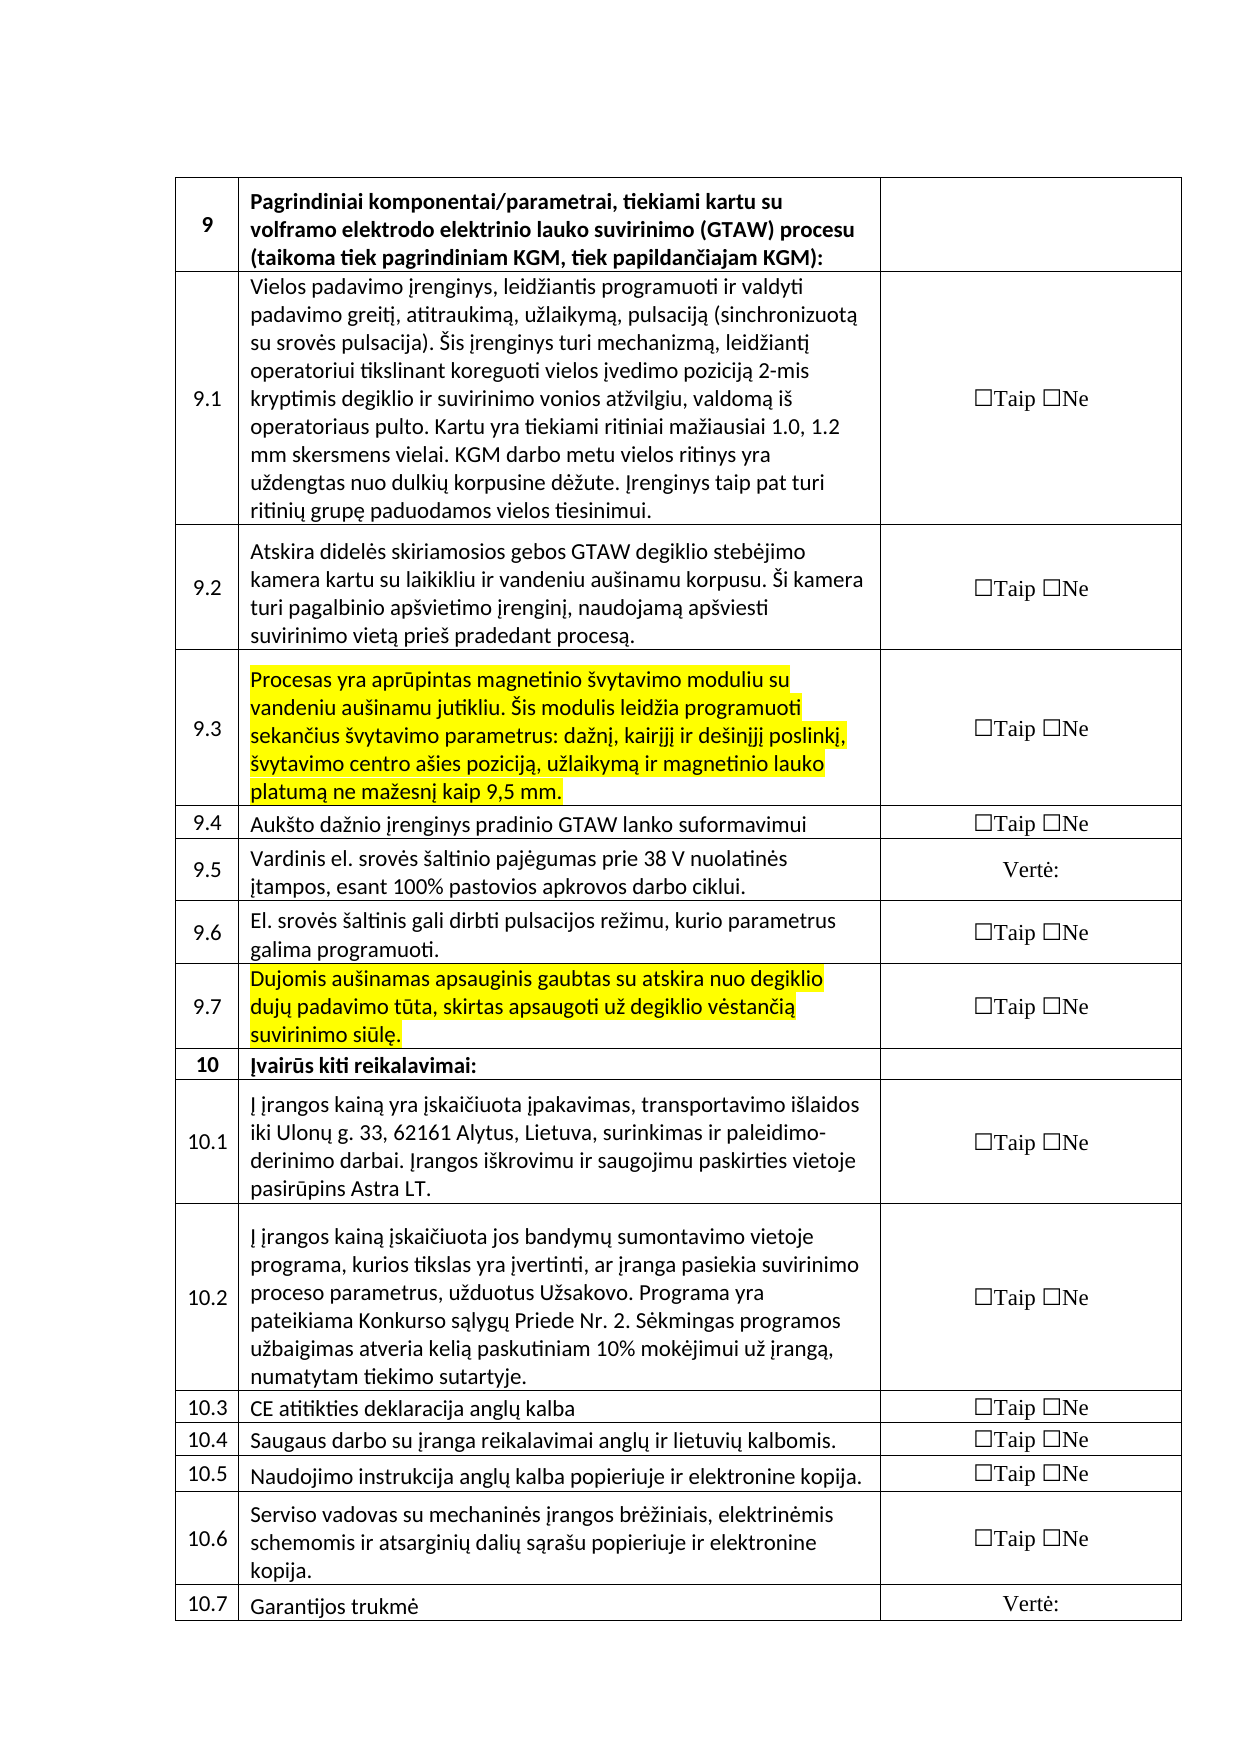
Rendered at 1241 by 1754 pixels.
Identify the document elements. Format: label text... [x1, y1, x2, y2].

table_cell Vertė: [881, 839, 1181, 900]
table_cell 10.3 [176, 1391, 238, 1422]
table_cell ☐Taip ☐Ne [881, 806, 1181, 838]
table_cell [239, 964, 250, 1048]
table_cell Atskira didelės skiriamosios gebos GTAW degiklio stebėjimo kamera kartu su laikikliu ir vandeniu aušinamu korpusu. Ši kamera turi pagalbinio apšvietimo įrenginį, naudojamą apšviesti suvirinimo vietą prieš pradedant procesą. [239, 525, 880, 649]
table_cell Dujomis aušinamas apsauginis gaubtas su atskira nuo degiklio dujų padavimo tūta, skirtas apsaugoti už degiklio vėstančią suvirinimo siūlę. [402, 964, 880, 1048]
table_cell ☐Taip ☐Ne [881, 1391, 1181, 1422]
table_cell Garantijos trukmė [239, 1585, 880, 1620]
table_cell Į įrangos kainą įskaičiuota jos bandymų sumontavimo vietoje programa, kurios tikslas yra įvertinti, ar įranga pasiekia suvirinimo proceso parametrus, užduotus Užsakovo. Programa yra pateikiama Konkurso sąlygų Priede Nr. 2. Sėkmingas programos užbaigimas atveria kelią paskutiniam 10% mokėjimui už įrangą, numatytam tiekimo sutartyje. [239, 1204, 880, 1390]
table_cell 9.1 [176, 272, 238, 524]
table_cell ☐Taip ☐Ne [881, 1492, 1181, 1584]
table_cell Į įrangos kainą yra įskaičiuota įpakavimas, transportavimo išlaidos iki Ulonų g. 33, 62161 Alytus, Lietuva, surinkimas ir paleidimo-derinimo darbai. Įrangos iškrovimu ir saugojimu paskirties vietoje pasirūpins Astra LT. [239, 1080, 880, 1202]
table_cell 9.4 [176, 806, 238, 838]
table_cell Pagrindiniai komponentai/parametrai, tiekiami kartu su volframo elektrodo elektrinio lauko suvirinimo (GTAW) procesu (taikoma tiek pagrindiniam KGM, tiek papildančiajam KGM): [239, 178, 880, 271]
table_cell Procesas yra aprūpintas magnetinio švytavimo moduliu su vandeniu aušinamu jutikliu. Šis modulis leidžia programuoti sekančius švytavimo parametrus: dažnį, kairįjį ir dešinįjį poslinkį, švytavimo centro ašies poziciją, užlaikymą ir magnetinio lauko platumą ne mažesnį kaip 9,5 mm. [239, 650, 880, 805]
table_cell [881, 178, 1181, 271]
table_cell ☐Taip ☐Ne [881, 1423, 1181, 1454]
table_cell Serviso vadovas su mechaninės įrangos brėžiniais, elektrinėmis schemomis ir atsarginių dalių sąrašu popieriuje ir elektronine kopija. [239, 1492, 880, 1584]
table_cell 10.4 [176, 1423, 238, 1454]
table_cell ☐Taip ☐Ne [881, 1456, 1181, 1491]
table_cell 10.6 [176, 1492, 238, 1584]
table_cell ☐Taip ☐Ne [881, 1080, 1181, 1202]
table_cell CE atitikties deklaracija anglų kalba [239, 1391, 880, 1422]
table_cell ☐Taip ☐Ne [881, 272, 1181, 524]
table_cell ☐Taip ☐Ne [881, 1204, 1181, 1390]
table_cell 10.5 [176, 1456, 238, 1491]
table_cell ☐Taip ☐Ne [881, 901, 1181, 963]
table_cell 10 [176, 1049, 238, 1079]
table_cell Aukšto dažnio įrenginys pradinio GTAW lanko suformavimui [239, 806, 880, 838]
table_cell 9.6 [176, 901, 238, 963]
table_cell 10.2 [176, 1204, 238, 1390]
table_cell 9.5 [176, 839, 238, 900]
table_cell El. srovės šaltinis gali dirbti pulsacijos režimu, kurio parametrus galima programuoti. [239, 901, 880, 963]
table_cell Vielos padavimo įrenginys, leidžiantis programuoti ir valdyti padavimo greitį, atitraukimą, užlaikymą, pulsaciją (sinchronizuotą su srovės pulsacija). Šis įrenginys turi mechanizmą, leidžiantį operatoriui tikslinant koreguoti vielos įvedimo poziciją 2-mis kryptimis degiklio ir suvirinimo vonios atžvilgiu, valdomą iš operatoriaus pulto. Kartu yra tiekiami ritiniai mažiausiai 1.0, 1.2 mm skersmens vielai. KGM darbo metu vielos ritinys yra uždengtas nuo dulkių korpusine dėžute. Įrenginys taip pat turi ritinių grupę paduodamos vielos tiesinimui. [239, 272, 880, 524]
table_cell ☐Taip ☐Ne [881, 650, 1181, 805]
table_cell ☐Taip ☐Ne [881, 964, 1181, 1048]
table_cell [881, 1049, 1181, 1079]
table_cell 9.7 [176, 964, 238, 1048]
table_cell 9.3 [176, 650, 238, 805]
table_cell 10.1 [176, 1080, 238, 1202]
table_cell Naudojimo instrukcija anglų kalba popieriuje ir elektronine kopija. [239, 1456, 880, 1491]
table_cell Saugaus darbo su įranga reikalavimai anglų ir lietuvių kalbomis. [239, 1423, 880, 1454]
table_cell Vardinis el. srovės šaltinio pajėgumas prie 38 V nuolatinės įtampos, esant 100% pastovios apkrovos darbo ciklui. [239, 839, 880, 900]
table_cell 9 [176, 178, 238, 271]
table_cell Vertė: [881, 1585, 1181, 1620]
table_cell Įvairūs kiti reikalavimai: [239, 1049, 880, 1079]
table_cell 9.2 [176, 525, 238, 649]
table_cell ☐Taip ☐Ne [881, 525, 1181, 649]
table_cell 10.7 [176, 1585, 238, 1620]
